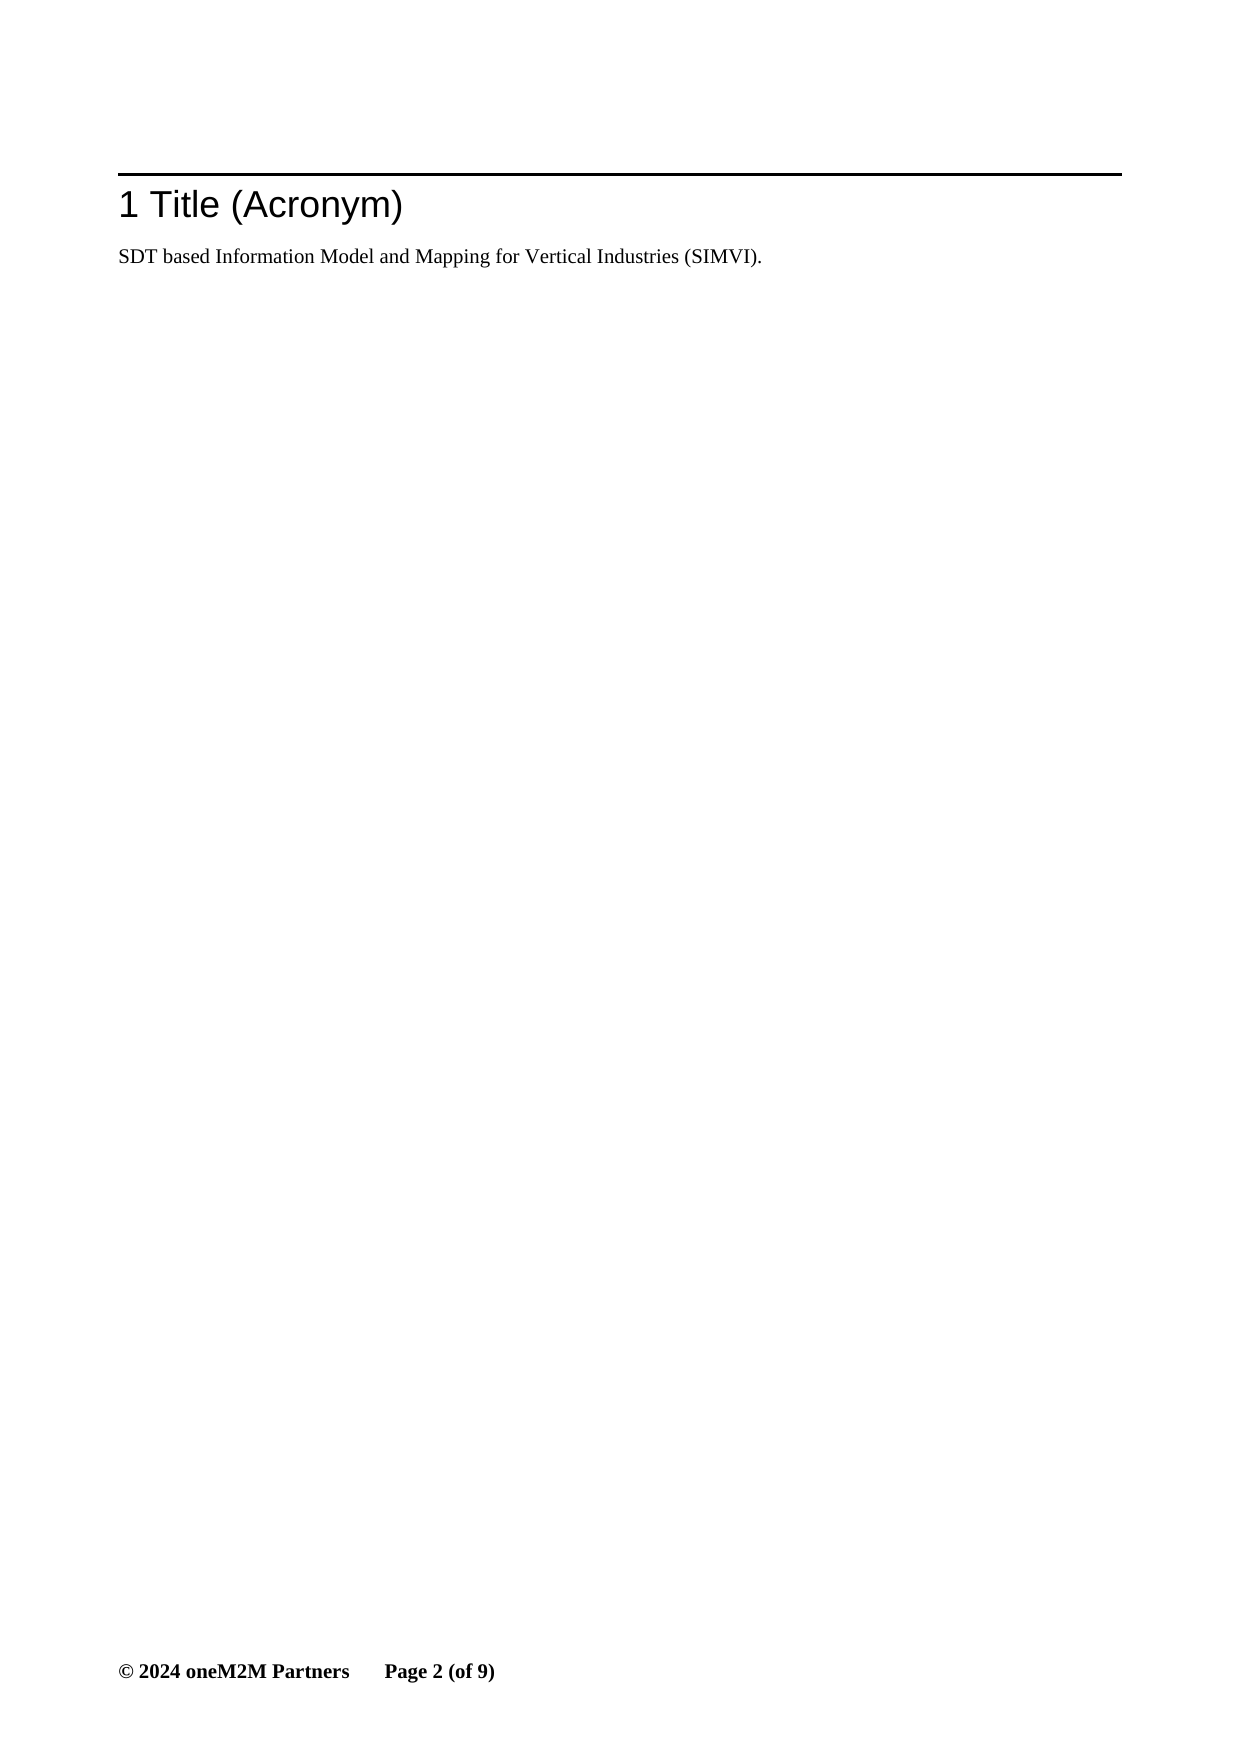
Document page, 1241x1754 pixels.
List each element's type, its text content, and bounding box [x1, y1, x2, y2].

subtitle 1 Title (Acronym) [118, 176, 1122, 225]
